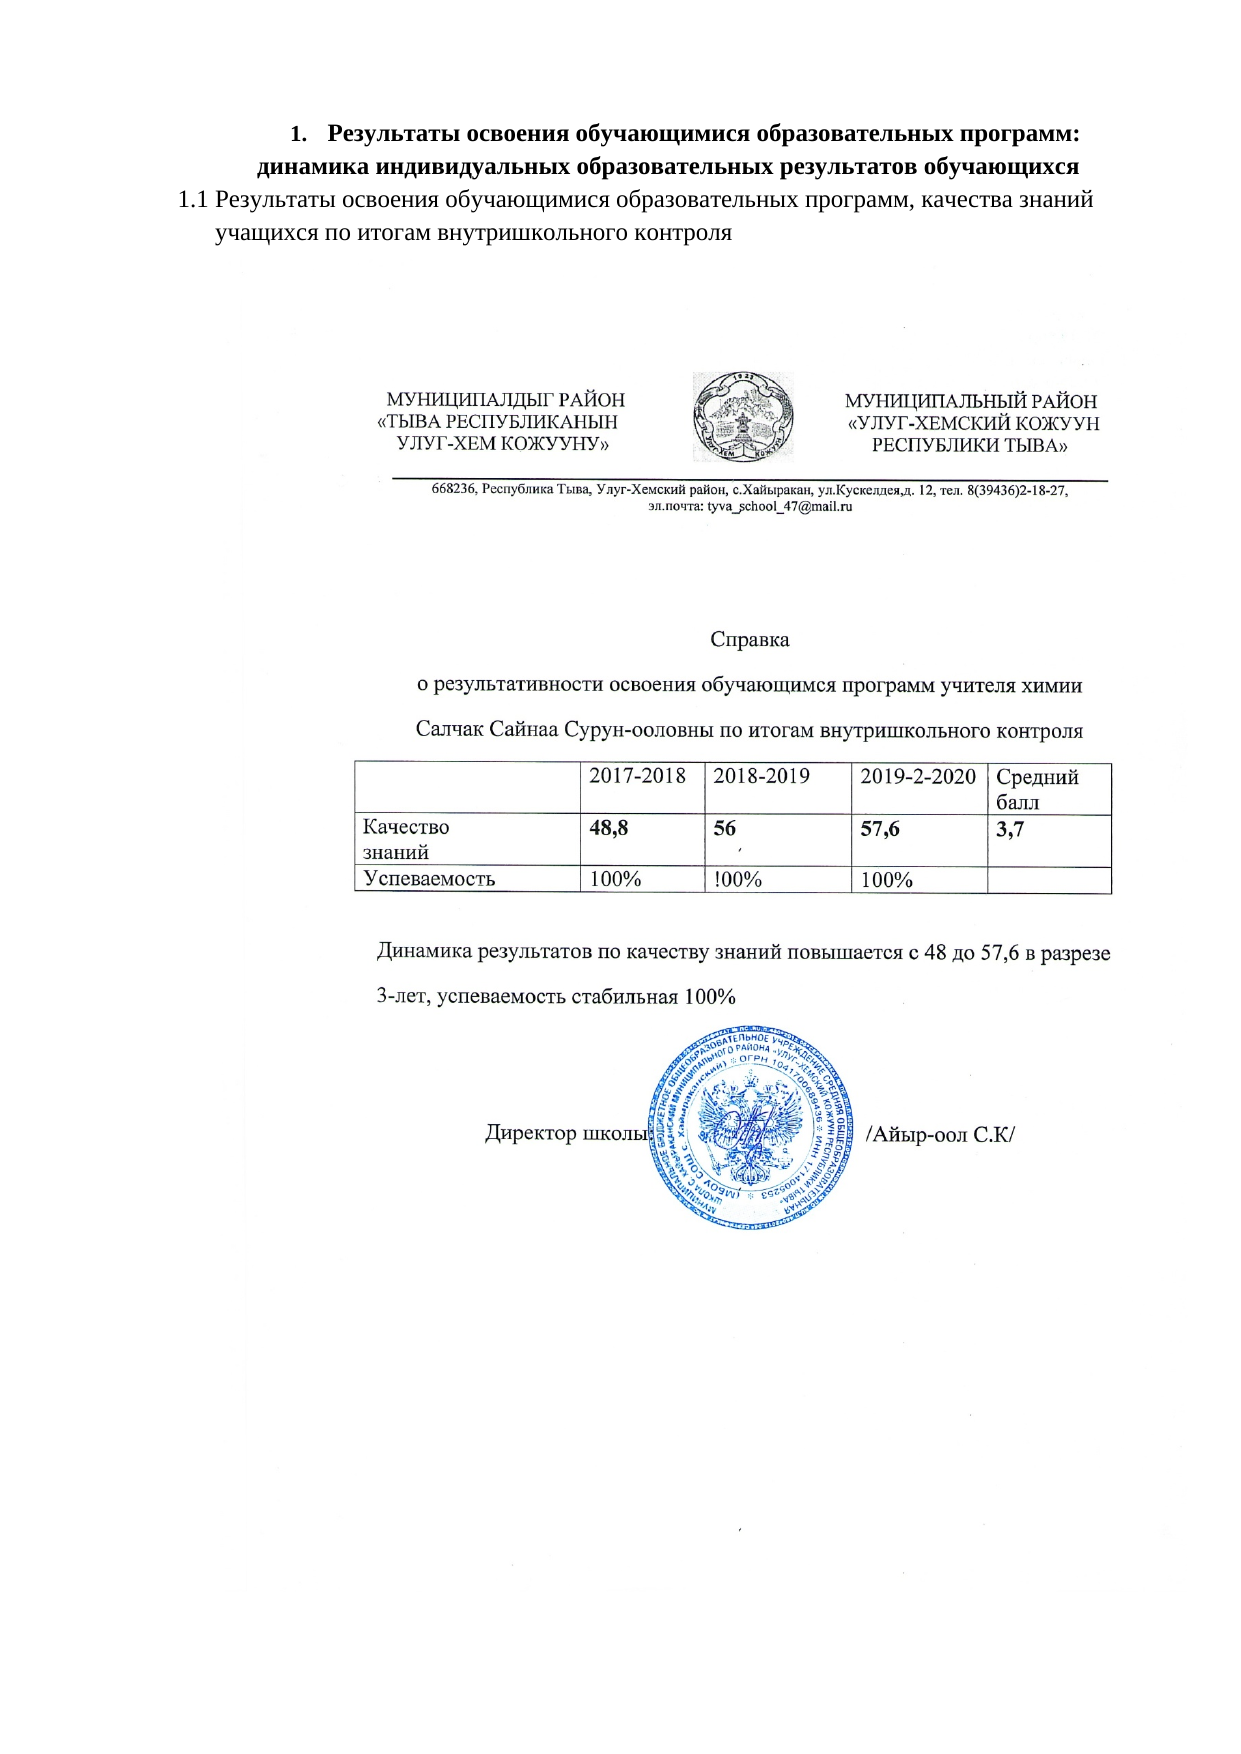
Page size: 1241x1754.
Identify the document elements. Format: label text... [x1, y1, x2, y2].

picture [214, 250, 1190, 1592]
list динамика индивидуальных образовательных результатов обучающихся [257, 151, 1152, 180]
list Результаты освоения обучающимися образовательных программ: [219, 118, 1152, 147]
list Результаты освоения обучающимися образовательных программ, качества знаний учащихся по итогам внутришкольного контроля [177, 184, 1152, 246]
